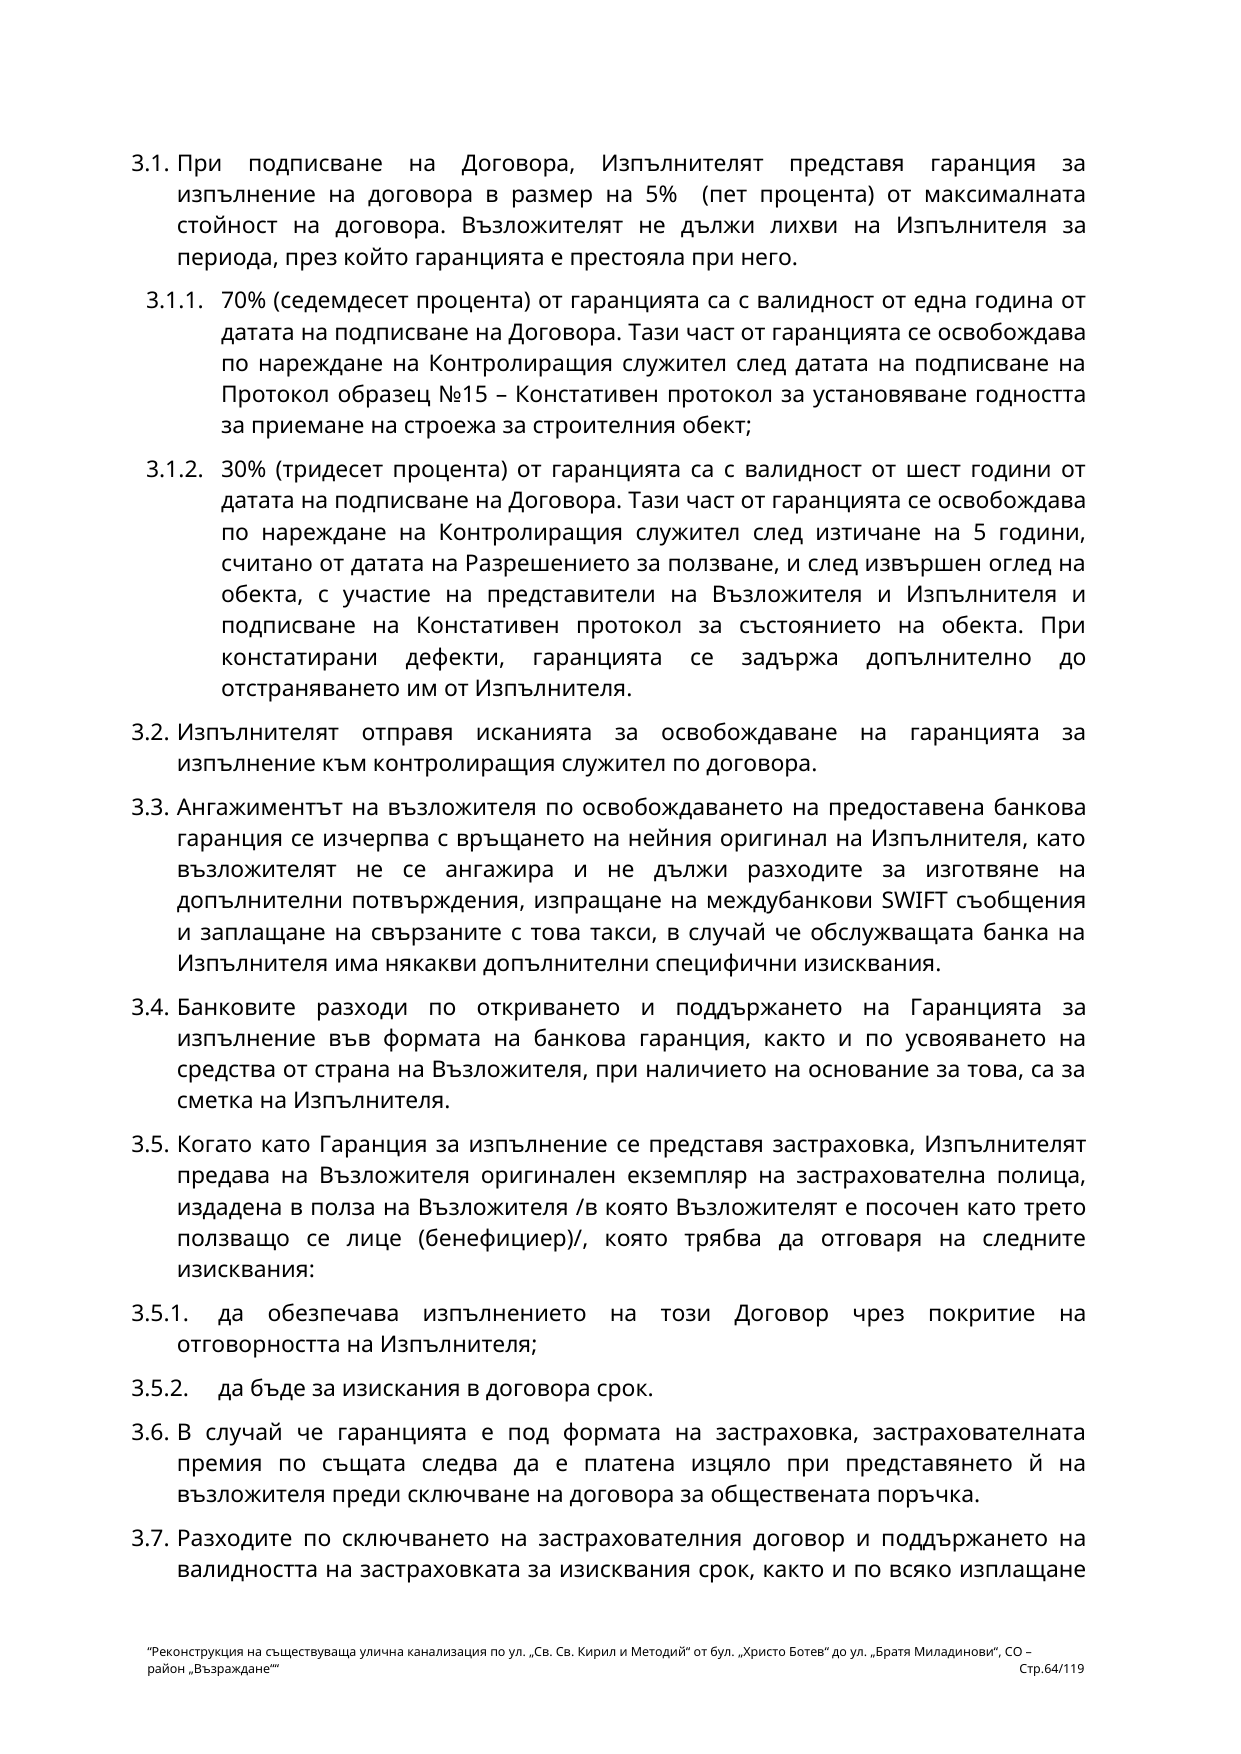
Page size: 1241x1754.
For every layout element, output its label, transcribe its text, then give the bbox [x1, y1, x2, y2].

list да бъде за изискания в договора срок. [131, 1372, 1087, 1403]
list Когато като Гаранция за изпълнение се представя застраховка, Изпълнителят предава на Възложителя оригинален екземпляр на застрахователна полица, издадена в полза на Възложителя /в която Възложителят е посочен като трето ползващо се лице (бенефициер)/, която трябва да отговаря на следните изисквания: [131, 1128, 1087, 1284]
list В случай че гаранцията е под формата на застраховка, застрахователната премия по същата следва да е платена изцяло при представянето й на възложителя преди сключване на договора за обществената поръчка. [131, 1416, 1087, 1509]
list Ангажиментът на възложителя по освобождаването на предоставена банкова гаранция се изчерпва с връщането на нейния оригинал на Изпълнителя, като възложителят не се ангажира и не дължи разходите за изготвяне на допълнителни потвърждения, изпращане на междубанкови SWIFT съобщения и заплащане на свързаните с това такси, в случай че обслужващата банка на Изпълнителя има някакви допълнителни специфични изисквания. [131, 791, 1087, 978]
list При подписване на Договора, Изпълнителят представя гаранция за изпълнение на договора в размер на 5% (пет процента) от максималната стойност на договора. Възложителят не дължи лихви на Изпълнителя за периода, през който гаранцията е престояла при него. [131, 147, 1087, 272]
list Банковите разходи по откриването и поддържането на Гаранцията за изпълнение във формата на банкова гаранция, както и по усвояването на средства от страна на Възложителя, при наличието на основание за това, са за сметка на Изпълнителя. [131, 991, 1087, 1116]
list 30% (тридесет процента) от гаранцията са с валидност от шест години от датата на подписване на Договора. Тази част от гаранцията се освобождава по нареждане на Контролиращия служител след изтичане на 5 години, считано от датата на Разрешението за ползване, и след извършен оглед на обекта, с участие на представители на Възложителя и Изпълнителя и подписване на Констативен протокол за състоянието на обекта. При констатирани дефекти, гаранцията се задържа допълнително до отстраняването им от Изпълнителя. [146, 453, 1087, 703]
list 70% (седемдесет процента) от гаранцията са с валидност от една година от датата на подписване на Договора. Тази част от гаранцията се освобождава по нареждане на Контролиращия служител след датата на подписване на Протокол образец №15 – Констативен протокол за установяване годността за приемане на строежа за строителния обект; [146, 284, 1087, 441]
list да обезпечава изпълнението на този Договор чрез покритие на отговорността на Изпълнителя; [131, 1297, 1087, 1359]
list Изпълнителят отправя исканията за освобождаване на гаранцията за изпълнение към контролиращия служител по договора. [131, 716, 1087, 778]
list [131, 1522, 1087, 1584]
